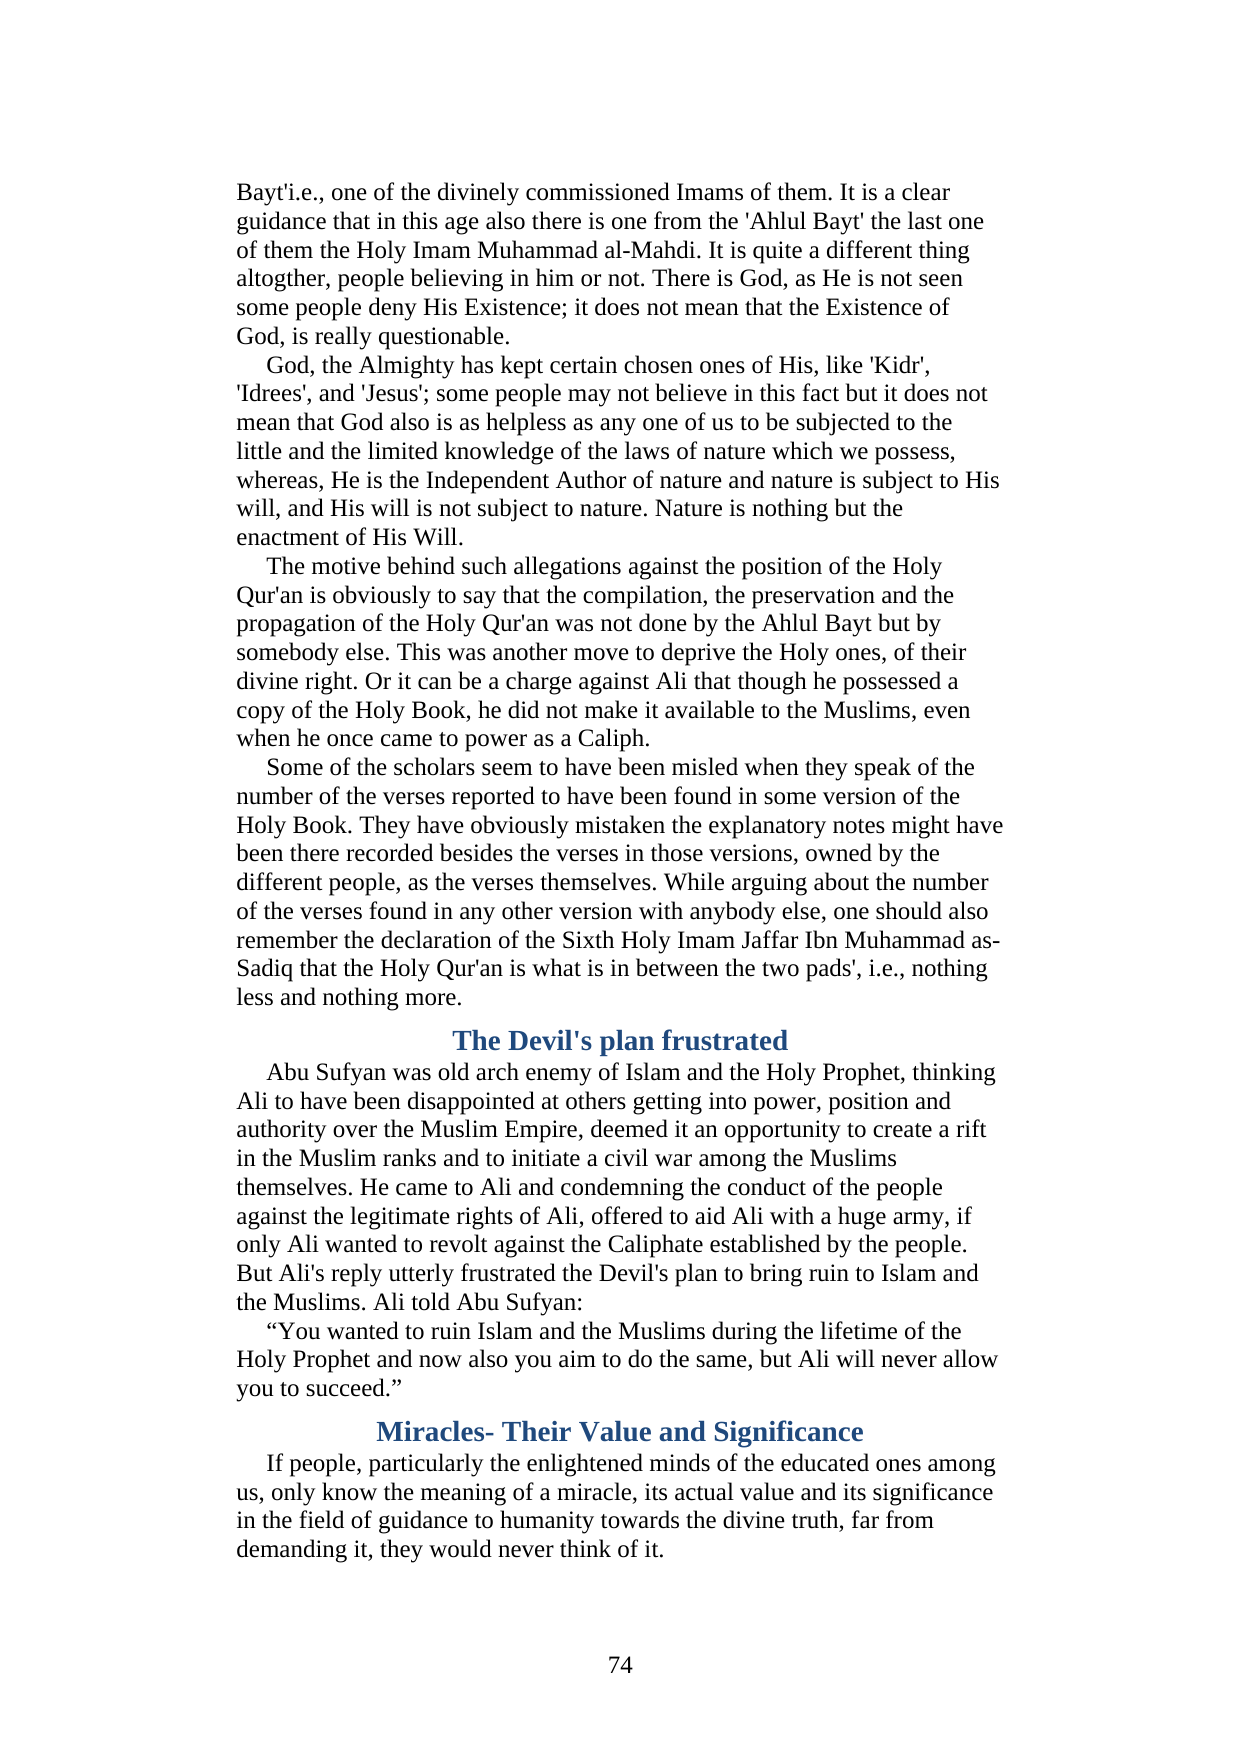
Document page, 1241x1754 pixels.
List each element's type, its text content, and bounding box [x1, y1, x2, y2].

text Abu Sufyan was old arch enemy of Islam and the Holy Prophet, thinking Ali to have been disappointed at others getting into power, position and authority over the Muslim Empire, deemed it an opportunity to create a rift in the Muslim ranks and to initiate a civil war among the Muslims themselves. He came to Ali and condemning the conduct of the people against the legitimate rights of Ali, offered to aid Ali with a huge army, if only Ali wanted to revolt against the Caliphate established by the people. But Ali's reply utterly frustrated the Devil's plan to bring ruin to Islam and the Muslims. Ali told Abu Sufyan: [236, 1057, 1004, 1316]
text Some of the scholars seem to have been misled when they speak of the number of the verses reported to have been found in some version of the Holy Book. They have obviously mistaken the explanatory notes might have been there recorded besides the verses in those versions, owned by the different people, as the verses themselves. While arguing about the number of the verses found in any other version with anybody else, one should also remember the declaration of the Sixth Holy Imam Jaffar Ibn Muhammad as-Sadiq that the Holy Qur'an is what is in between the two pads', i.e., nothing less and nothing more. [236, 752, 1004, 1011]
subtitle Miracles- Their Value and Significance [236, 1414, 1004, 1448]
text The motive behind such allegations against the position of the Holy Qur'an is obviously to say that the compilation, the preservation and the propagation of the Holy Qur'an was not done by the Ahlul Bayt but by somebody else. This was another move to deprive the Holy ones, of their divine right. Or it can be a charge against Ali that though he possessed a copy of the Holy Book, he did not make it available to the Muslims, even when he once came to power as a Caliph. [236, 551, 1004, 752]
subtitle The Devil's plan frustrated [236, 1023, 1004, 1057]
text If people, particularly the enlightened minds of the educated ones among us, only know the meaning of a miracle, its actual value and its significance in the field of guidance to humanity towards the divine truth, far from demanding it, they would never think of it. [236, 1448, 1004, 1563]
text God, the Almighty has kept certain chosen ones of His, like 'Kidr', 'Idrees', and 'Jesus'; some people may not believe in this fact but it does not mean that God also is as helpless as any one of us to be subjected to the little and the limited knowledge of the laws of nature which we possess, whereas, He is the Independent Author of nature and nature is subject to His will, and His will is not subject to nature. Nature is nothing but the enactment of His Will. [236, 350, 1004, 551]
text “You wanted to ruin Islam and the Muslims during the lifetime of the Holy Prophet and now also you aim to do the same, but Ali will never allow you to succeed.” [236, 1316, 1004, 1402]
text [236, 177, 1004, 350]
